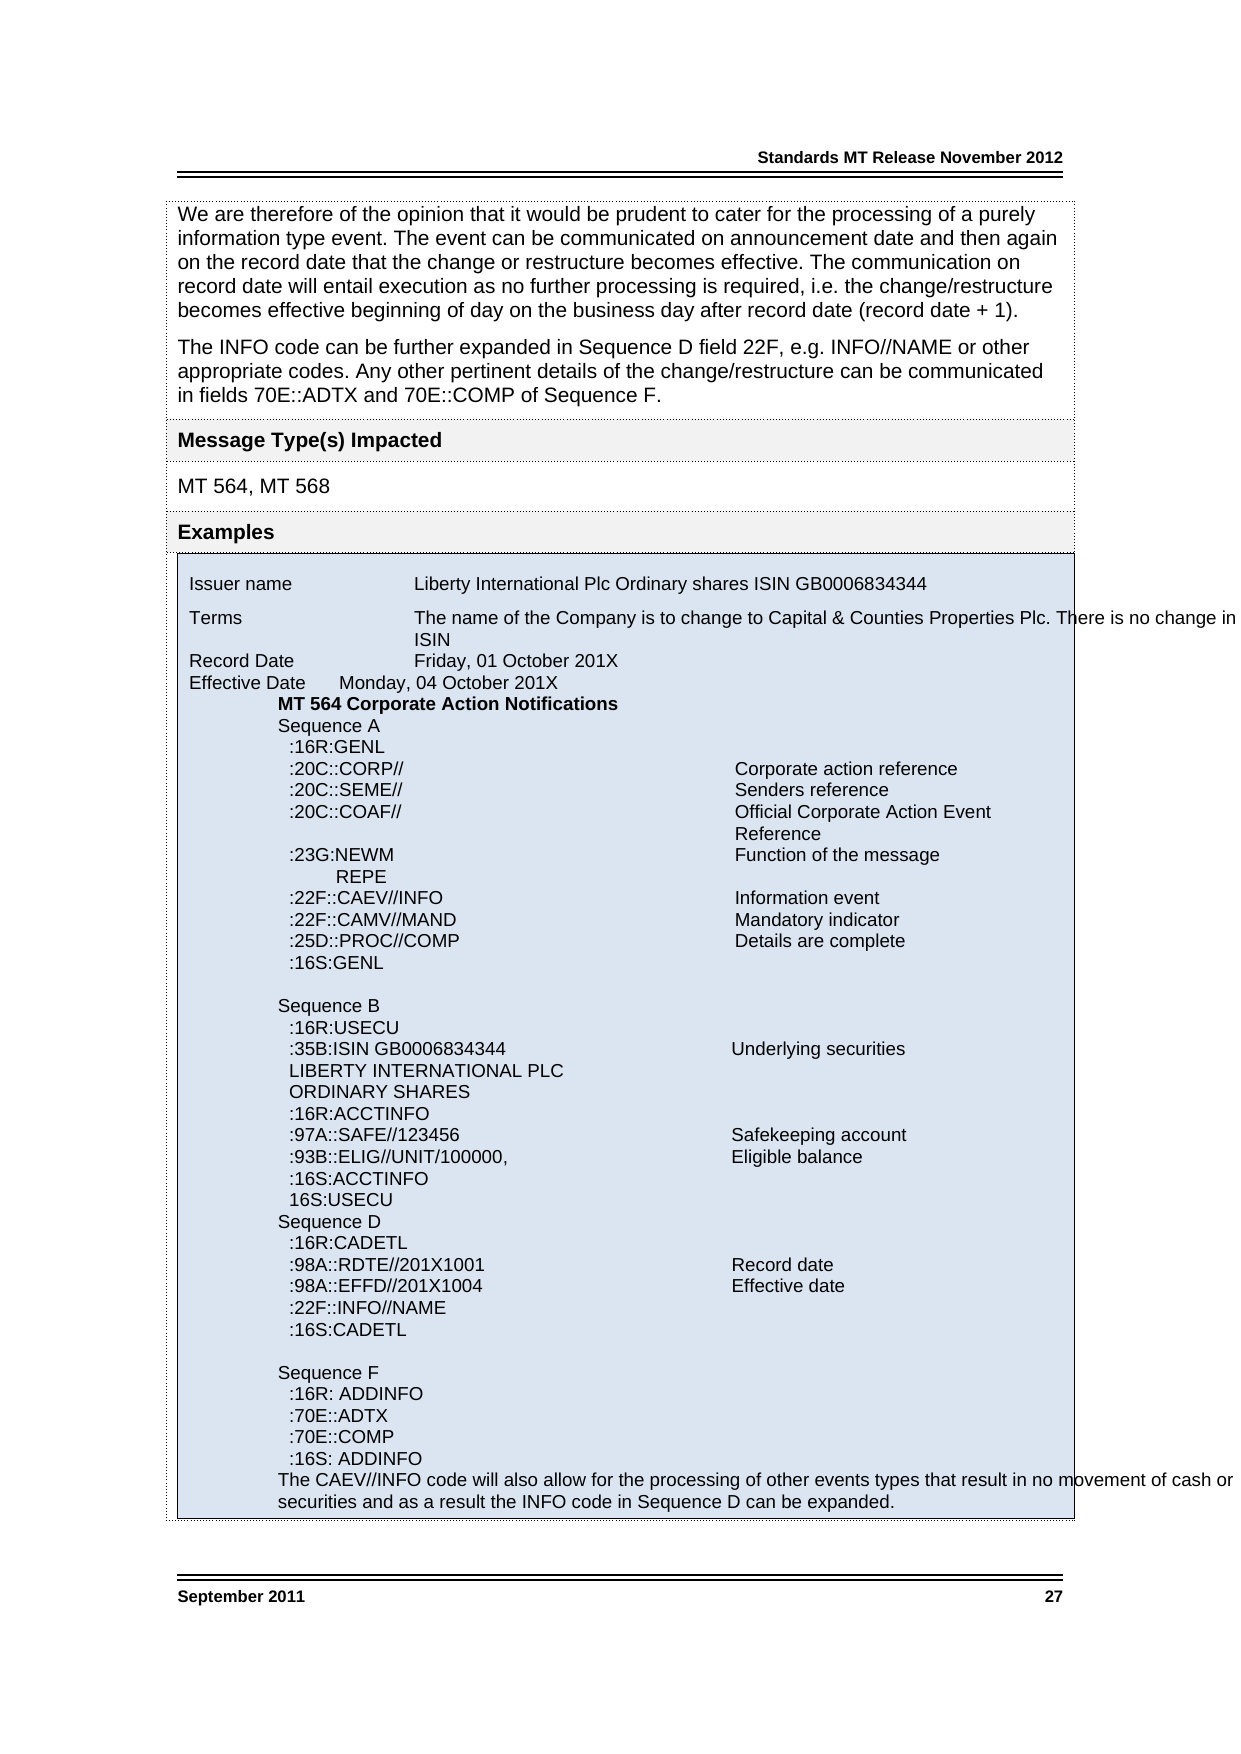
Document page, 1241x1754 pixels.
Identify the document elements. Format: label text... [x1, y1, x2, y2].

table_cell MT 564, MT 568 [166, 461, 1074, 511]
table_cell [166, 201, 1074, 419]
table_cell [166, 552, 179, 1519]
table_cell Examples [166, 511, 1074, 552]
table_cell Message Type(s) Impacted [166, 419, 1074, 461]
